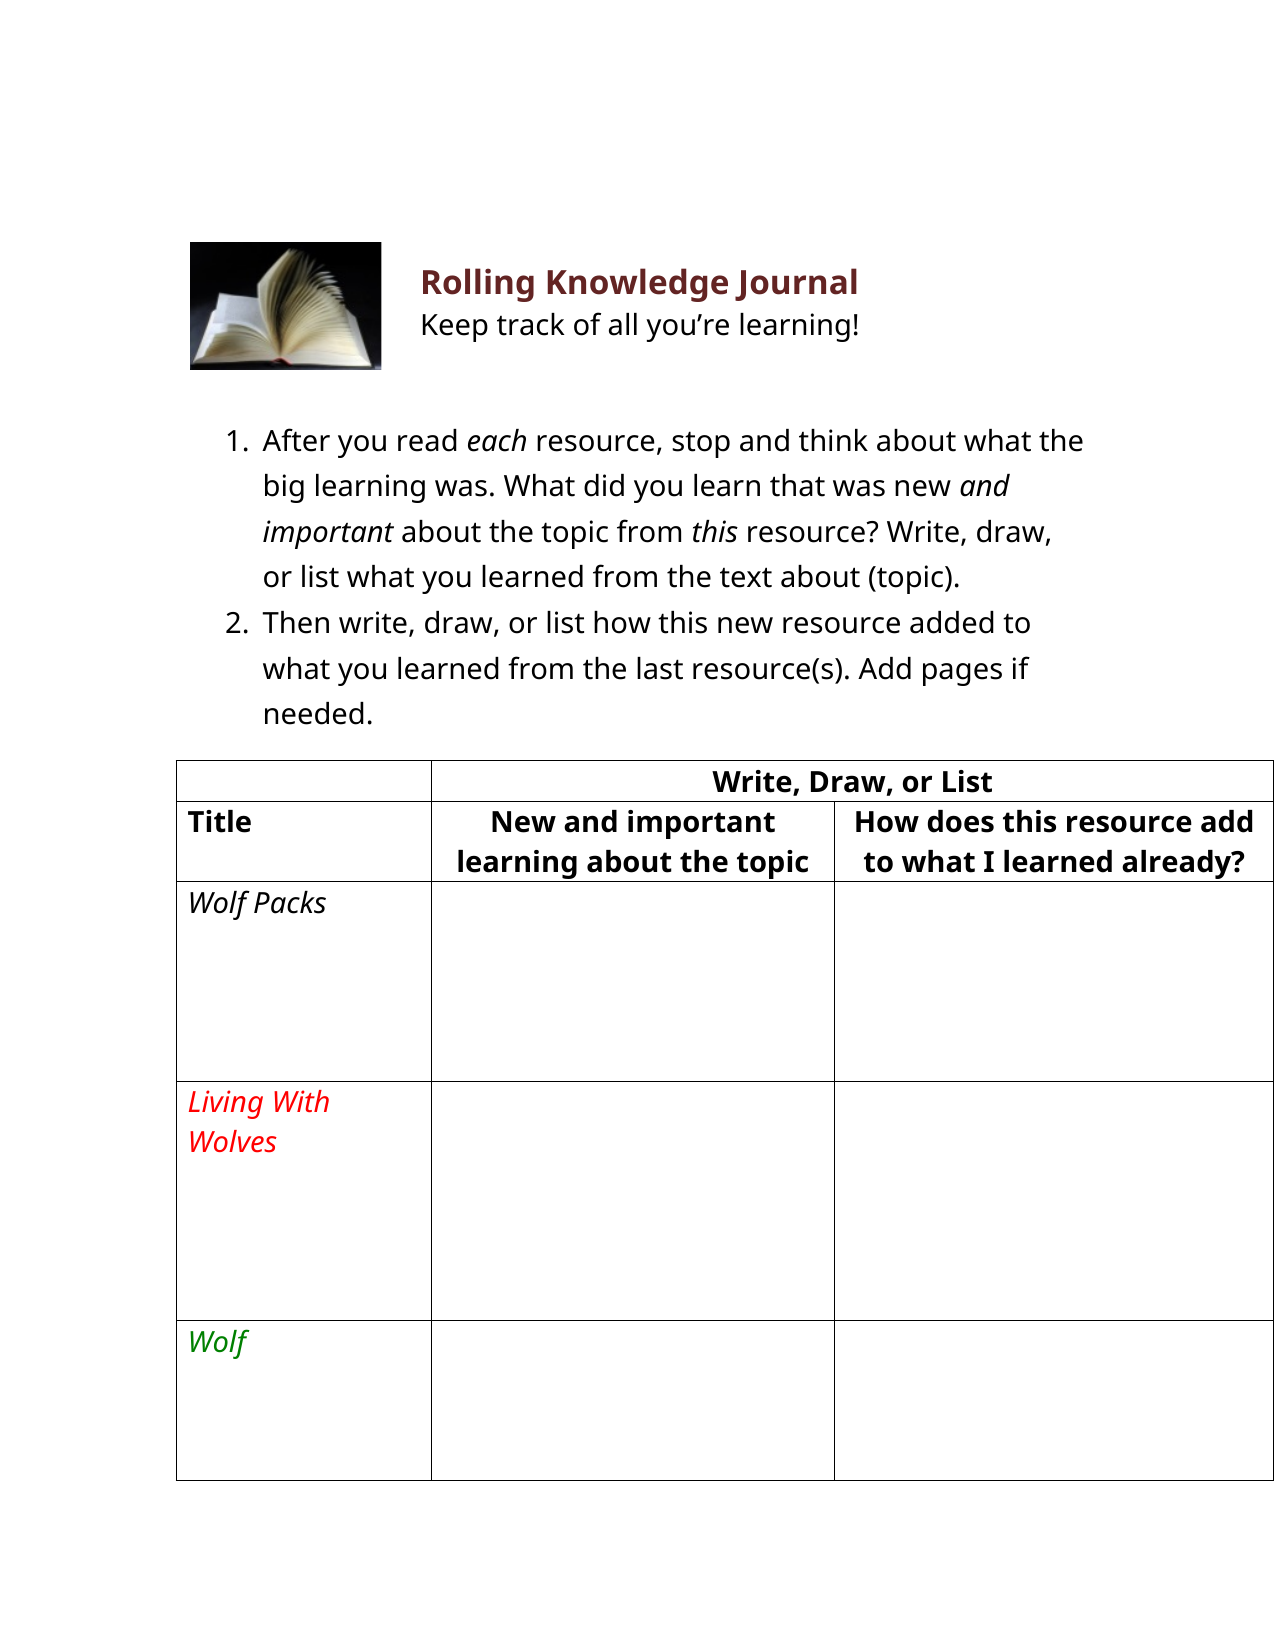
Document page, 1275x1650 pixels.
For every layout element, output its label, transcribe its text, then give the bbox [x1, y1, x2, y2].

table_cell How does this resource add to what I learned already? [835, 802, 1273, 881]
table_cell [835, 1082, 1273, 1320]
table_cell [432, 882, 834, 1081]
table_cell Wolf [177, 1321, 431, 1479]
table_cell [432, 1321, 834, 1479]
table_header [177, 761, 431, 801]
table_cell Living With Wolves [177, 1082, 431, 1320]
table_cell [432, 1082, 834, 1320]
table_cell [835, 882, 1273, 1081]
table_cell [835, 1321, 1273, 1479]
table_cell Title [177, 802, 431, 881]
table_header Write, Draw, or List [432, 761, 1273, 801]
picture [187, 242, 381, 367]
list After you read each resource, stop and think about what the big learning was. What did you learn that was new and important about the topic from this resource? Write, draw, or list what you learned from the text about (topic). [225, 420, 1087, 596]
list Then write, draw, or list how this new resource added to what you learned from the last resource(s). Add pages if needed. [225, 602, 1087, 733]
table_cell New and important learning about the topic [432, 802, 834, 881]
table_cell Wolf Packs [177, 882, 431, 1081]
